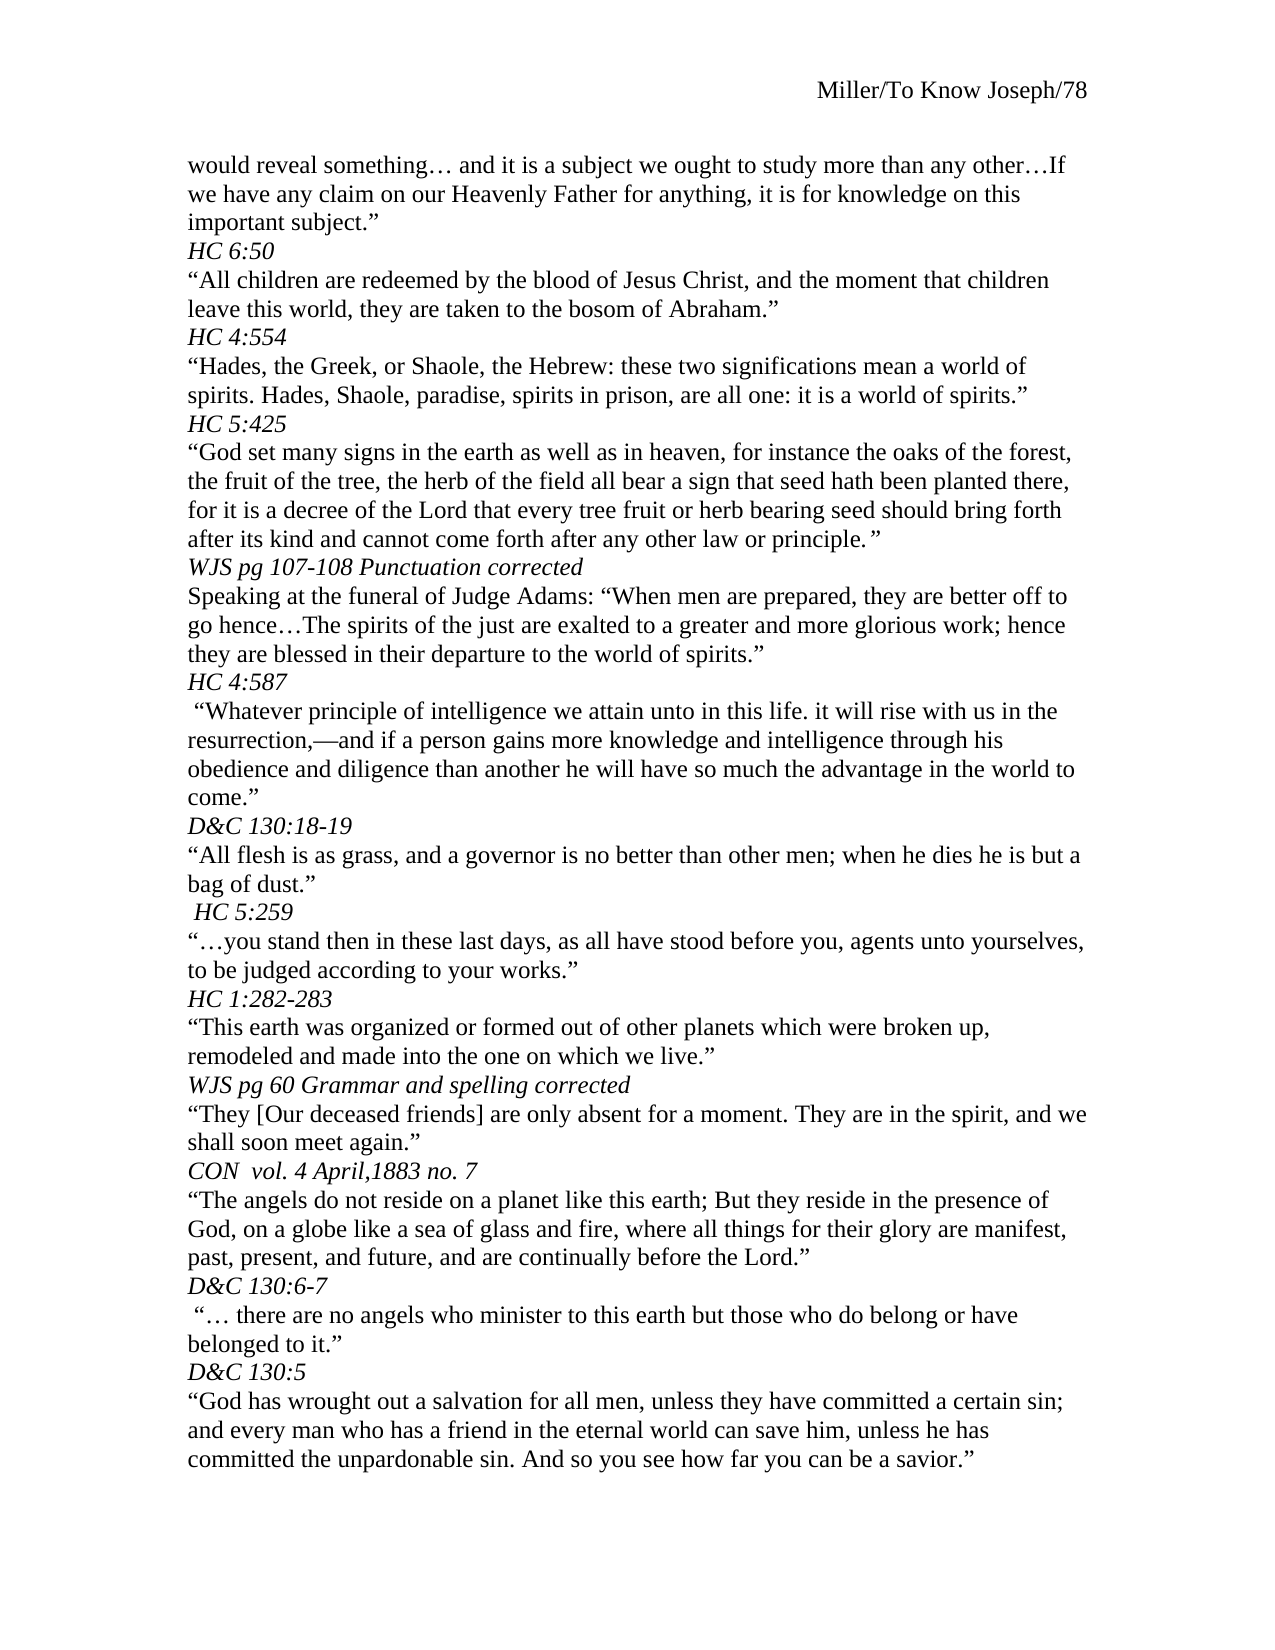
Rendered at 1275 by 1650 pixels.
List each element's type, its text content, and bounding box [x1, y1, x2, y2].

text “God has wrought out a salvation for all men, unless they have committed a certain sin; and every man who has a friend in the eternal world can save him, unless he has committed the unpardonable sin. And so you see how far you can be a savior.” [187, 1386, 1087, 1472]
text D&C 130:5 [187, 1357, 1087, 1386]
text HC 4:554 [187, 322, 1087, 351]
text HC 6:50 [187, 236, 1087, 265]
text D&C 130:6-7 [187, 1271, 1087, 1300]
text “They [Our deceased friends] are only absent for a moment. They are in the spirit, and we shall soon meet again.” [187, 1099, 1087, 1156]
text “Hades, the Greek, or Shaole, the Hebrew: these two significations mean a world of spirits. Hades, Shaole, paradise, spirits in prison, are all one: it is a world of spirits.” [187, 351, 1087, 409]
text HC 4:587 [187, 667, 1087, 696]
text HC 5:259 [187, 897, 1087, 926]
text “Whatever principle of intelligence we attain unto in this life. it will rise with us in the resurrection,—and if a person gains more knowledge and intelligence through his obedience and diligence than another he will have so much the advantage in the world to come.” [187, 696, 1087, 811]
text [187, 150, 1087, 236]
text “All children are redeemed by the blood of Jesus Christ, and the moment that children leave this world, they are taken to the bosom of Abraham.” [187, 265, 1087, 322]
text HC 5:425 [187, 409, 1087, 437]
text “The angels do not reside on a planet like this earth; But they reside in the presence of God, on a globe like a sea of glass and fire, where all things for their glory are manifest, past, present, and future, and are continually before the Lord.” [187, 1185, 1087, 1271]
text WJS pg 60 Grammar and spelling corrected [187, 1070, 1087, 1099]
text “All flesh is as grass, and a governor is no better than other men; when he dies he is but a bag of dust.” [187, 840, 1087, 897]
text WJS pg 107-108 Punctuation corrected [187, 552, 1087, 581]
text “…you stand then in these last days, as all have stood before you, agents unto yourselves, to be judged according to your works.” [187, 926, 1087, 984]
text “This earth was organized or formed out of other planets which were broken up, remodeled and made into the one on which we live.” [187, 1012, 1087, 1070]
text CON vol. 4 April,1883 no. 7 [187, 1156, 1087, 1185]
text “… there are no angels who minister to this earth but those who do belong or have belonged to it.” [187, 1300, 1087, 1357]
text Speaking at the funeral of Judge Adams: “When men are prepared, they are better off to go hence…The spirits of the just are exalted to a greater and more glorious work; hence they are blessed in their departure to the world of spirits.” [187, 581, 1087, 667]
text HC 1:282-283 [187, 984, 1087, 1012]
text “God set many signs in the earth as well as in heaven, for instance the oaks of the forest, the fruit of the tree, the herb of the field all bear a sign that seed hath been planted there, for it is a decree of the Lord that every tree fruit or herb bearing seed should bring forth after its kind and cannot come forth after any other law or principle.” [187, 437, 1087, 552]
text D&C 130:18-19 [187, 811, 1087, 840]
